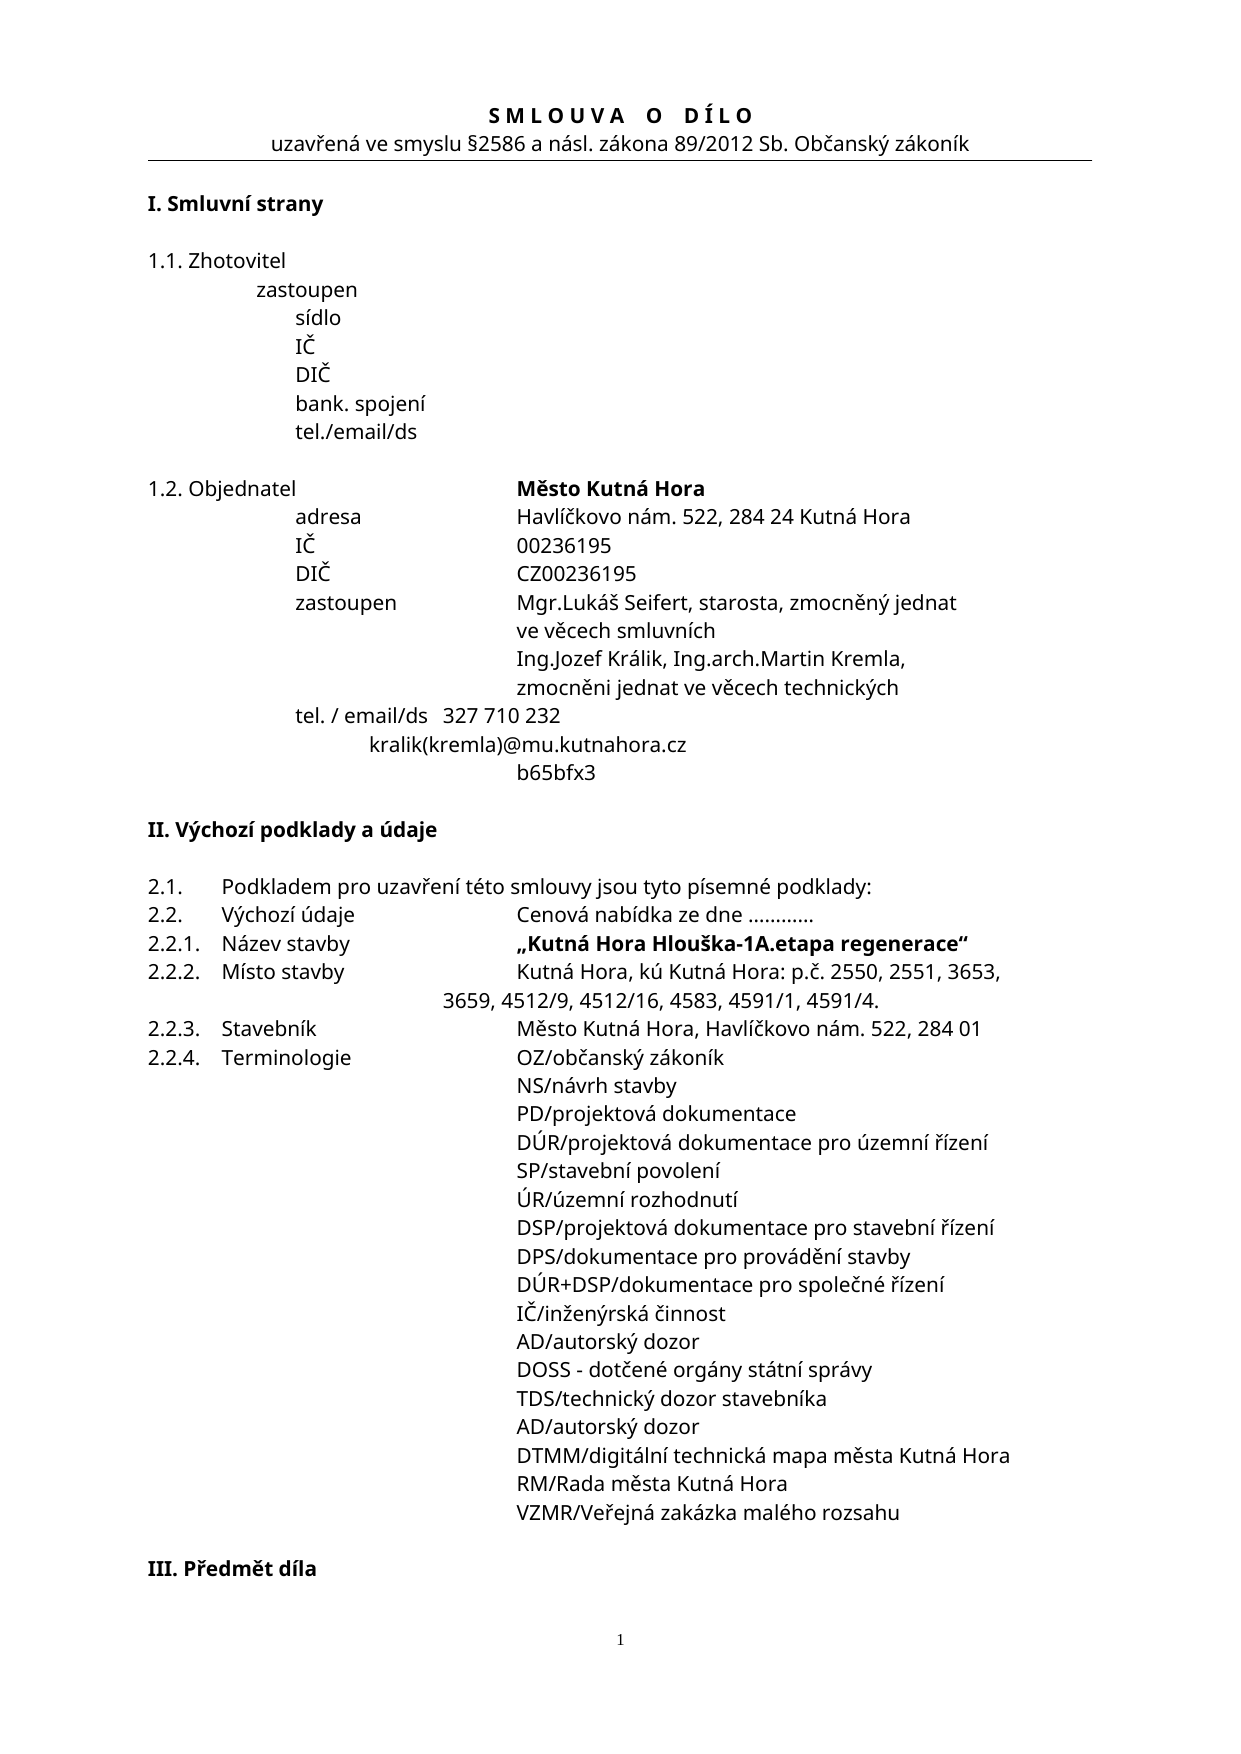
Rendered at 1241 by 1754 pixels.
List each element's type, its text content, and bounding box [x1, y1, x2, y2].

text NS/návrh stavby PD/projektová dokumentace [148, 1071, 1092, 1128]
text DSP/projektová dokumentace pro stavební řízení [148, 1213, 1092, 1242]
text tel./email/ds [148, 417, 1092, 446]
text AD/autorský dozor [148, 1412, 1092, 1441]
text VZMR/Veřejná zakázka malého rozsahu [148, 1498, 1092, 1526]
text 2.2.1. Název stavby „Kutná Hora Hlouška-1A.etapa regenerace“ [148, 929, 1092, 957]
text DOSS - dotčené orgány státní správy [148, 1356, 1092, 1384]
text DIČ CZ00236195 [148, 559, 1092, 588]
text 2.2.3. Stavebník Město Kutná Hora, Havlíčkovo nám. 522, 284 01 [148, 1014, 1092, 1043]
text tel. / email/ds 327 710 232 kralik(kremla)@mu.kutnahora.cz [148, 701, 1092, 758]
text uzavřená ve smyslu §2586 a násl. zákona 89/2012 Sb. Občanský zákoník [148, 129, 1092, 160]
text b65bfx3 [148, 758, 1092, 787]
text 2.2. Výchozí údaje Cenová nabídka ze dne ………… [148, 901, 1092, 929]
text DPS/dokumentace pro provádění stavby [148, 1242, 1092, 1270]
text IČ [148, 332, 1092, 360]
text SP/stavební povolení ÚR/územní rozhodnutí [148, 1156, 1092, 1213]
text bank. spojení [148, 389, 1092, 417]
text I. Smluvní strany [148, 189, 1092, 218]
text DÚR/projektová dokumentace pro územní řízení [148, 1128, 1092, 1156]
text 2.2.2. Místo stavby Kutná Hora, kú Kutná Hora: p.č. 2550, 2551, 3653, 3659, 4512/9, 4512/16, 4583, 4591/1, 4591/4. [148, 957, 1092, 1014]
subtitle S M L O U V A O D Í L O [148, 101, 1092, 129]
text III. Předmět díla [148, 1554, 1092, 1583]
text RM/Rada města Kutná Hora [148, 1469, 1092, 1498]
text IČ/inženýrská činnost [148, 1299, 1092, 1327]
text AD/autorský dozor [148, 1327, 1092, 1356]
text DÚR+DSP/dokumentace pro společné řízení [148, 1270, 1092, 1299]
text II. Výchozí podklady a údaje [148, 815, 1092, 844]
text 1.1. Zhotovitel [148, 246, 1092, 275]
text adresa Havlíčkovo nám. 522, 284 24 Kutná Hora [148, 502, 1092, 531]
text sídlo [148, 303, 1092, 332]
text IČ 00236195 [148, 531, 1092, 559]
text 2.1. Podkladem pro uzavření této smlouvy jsou tyto písemné podklady: [148, 872, 1092, 901]
text DIČ [148, 360, 1092, 389]
text 2.2.4. Terminologie OZ/občanský zákoník [148, 1043, 1092, 1071]
text 1.2. Objednatel Město Kutná Hora [148, 474, 1092, 502]
text TDS/technický dozor stavebníka [148, 1384, 1092, 1412]
text zastoupen [148, 275, 1092, 303]
text Ing.Jozef Králik, Ing.arch.Martin Kremla, zmocněni jednat ve věcech technických [148, 644, 1092, 701]
text zastoupen Mgr.Lukáš Seifert, starosta, zmocněný jednat ve věcech smluvních [148, 588, 1092, 644]
text DTMM/digitální technická mapa města Kutná Hora [148, 1441, 1092, 1469]
